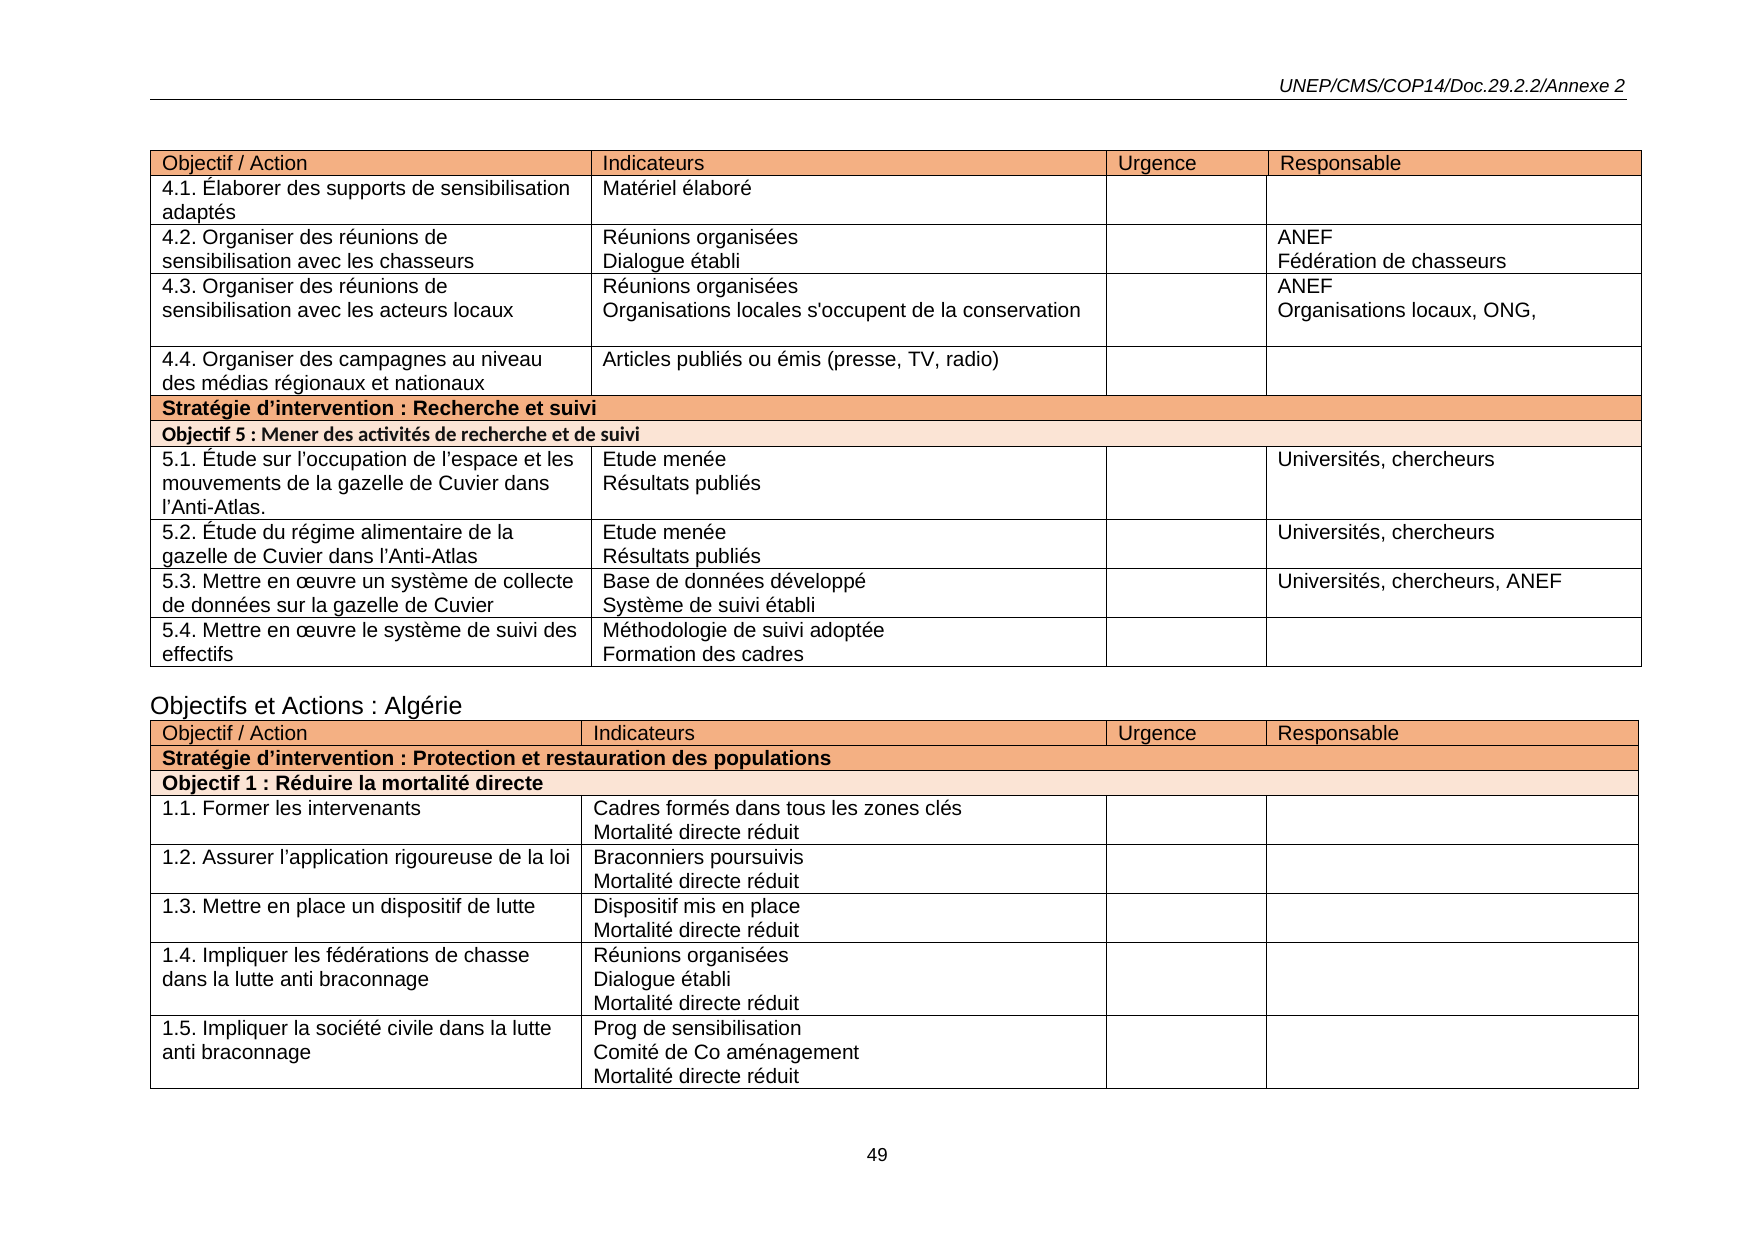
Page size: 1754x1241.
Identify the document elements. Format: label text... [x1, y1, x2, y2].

table_header Responsable [1267, 721, 1638, 745]
table_cell Etude menée Résultats publiés [592, 520, 1106, 568]
table_cell [1107, 894, 1266, 942]
table_cell Stratégie d’intervention : Protection et restauration des populations [151, 746, 1638, 770]
table_cell [1267, 347, 1641, 395]
table_cell Universités, chercheurs, ANEF [1267, 569, 1641, 617]
table_cell [1107, 347, 1266, 395]
table_cell Réunions organisées Organisations locales s'occupent de la conservation [592, 274, 1106, 346]
table_header Urgence [1107, 721, 1266, 745]
table_cell Base de données développé Système de suivi établi [592, 569, 1106, 617]
table_cell 5.4. Mettre en œuvre le système de suivi des effectifs [151, 618, 591, 666]
table_cell [1107, 943, 1266, 1014]
table_cell 5.1. Étude sur l’occupation de l’espace et les mouvements de la gazelle de Cuvier dans l’Anti-Atlas. [151, 447, 591, 519]
table_cell Braconniers poursuivis Mortalité directe réduit [582, 845, 1106, 893]
table_cell [1107, 569, 1266, 617]
table_cell Matériel élaboré [592, 176, 1106, 224]
table_cell 1.4. Impliquer les fédérations de chasse dans la lutte anti braconnage [151, 943, 581, 1014]
table_cell [1107, 447, 1266, 519]
table_cell 4.1. Élaborer des supports de sensibilisation adaptés [151, 176, 591, 224]
table_cell Etude menée Résultats publiés [592, 447, 1106, 519]
table_cell Prog de sensibilisation Comité de Co aménagement Mortalité directe réduit [582, 1016, 1106, 1087]
table_cell 4.2. Organiser des réunions de sensibilisation avec les chasseurs [151, 225, 591, 273]
table_cell ANEF Organisations locaux, ONG, [1267, 274, 1641, 346]
table_cell [1267, 176, 1641, 224]
table_cell [1107, 274, 1266, 346]
table_cell [1107, 618, 1266, 666]
table_cell [1107, 225, 1266, 273]
table_cell [1107, 796, 1266, 844]
table_cell 1.5. Impliquer la société civile dans la lutte anti braconnage [151, 1016, 581, 1087]
table_header Responsable [1269, 151, 1641, 175]
table_cell Cadres formés dans tous les zones clés Mortalité directe réduit [582, 796, 1106, 844]
table_cell 4.3. Organiser des réunions de sensibilisation avec les acteurs locaux [151, 274, 591, 346]
table_cell [1267, 796, 1638, 844]
subtitle Objectifs et Actions : Algérie [150, 691, 1683, 720]
table_header Objectif / Action [151, 151, 591, 175]
table_cell [1267, 1016, 1638, 1087]
table_cell 5.2. Étude du régime alimentaire de la gazelle de Cuvier dans l’Anti-Atlas [151, 520, 591, 568]
table_cell [1267, 894, 1638, 942]
table_cell [1107, 1016, 1266, 1087]
table_header Objectif / Action [151, 721, 581, 745]
table_header Indicateurs [592, 151, 1106, 175]
table_cell [1267, 845, 1638, 893]
table_cell 1.1. Former les intervenants [151, 796, 581, 844]
table_header Urgence [1107, 151, 1268, 175]
table_cell Universités, chercheurs [1267, 520, 1641, 568]
table_cell Dispositif mis en place Mortalité directe réduit [582, 894, 1106, 942]
table_cell Réunions organisées Dialogue établi Mortalité directe réduit [582, 943, 1106, 1014]
table_cell Réunions organisées Dialogue établi [592, 225, 1106, 273]
table_cell 1.2. Assurer l’application rigoureuse de la loi [151, 845, 581, 893]
table_cell 1.3. Mettre en place un dispositif de lutte [151, 894, 581, 942]
table_cell Articles publiés ou émis (presse, TV, radio) [592, 347, 1106, 395]
table_cell [1267, 943, 1638, 1014]
table_cell ANEF Fédération de chasseurs [1267, 225, 1641, 273]
table_cell [1267, 618, 1641, 666]
table_cell [1107, 176, 1266, 224]
table_cell Stratégie d’intervention : Recherche et suivi [151, 396, 1641, 420]
table_cell 4.4. Organiser des campagnes au niveau des médias régionaux et nationaux [151, 347, 591, 395]
table_header Indicateurs [582, 721, 1106, 745]
table_cell Méthodologie de suivi adoptée Formation des cadres [592, 618, 1106, 666]
table_cell [1107, 845, 1266, 893]
table_cell Objectif 1 : Réduire la mortalité directe [151, 771, 1638, 795]
table_cell 5.3. Mettre en œuvre un système de collecte de données sur la gazelle de Cuvier [151, 569, 591, 617]
table_cell Objectif 5 : Mener des activités de recherche et de suivi [151, 421, 1641, 446]
table_cell Universités, chercheurs [1267, 447, 1641, 519]
table_cell [1107, 520, 1266, 568]
